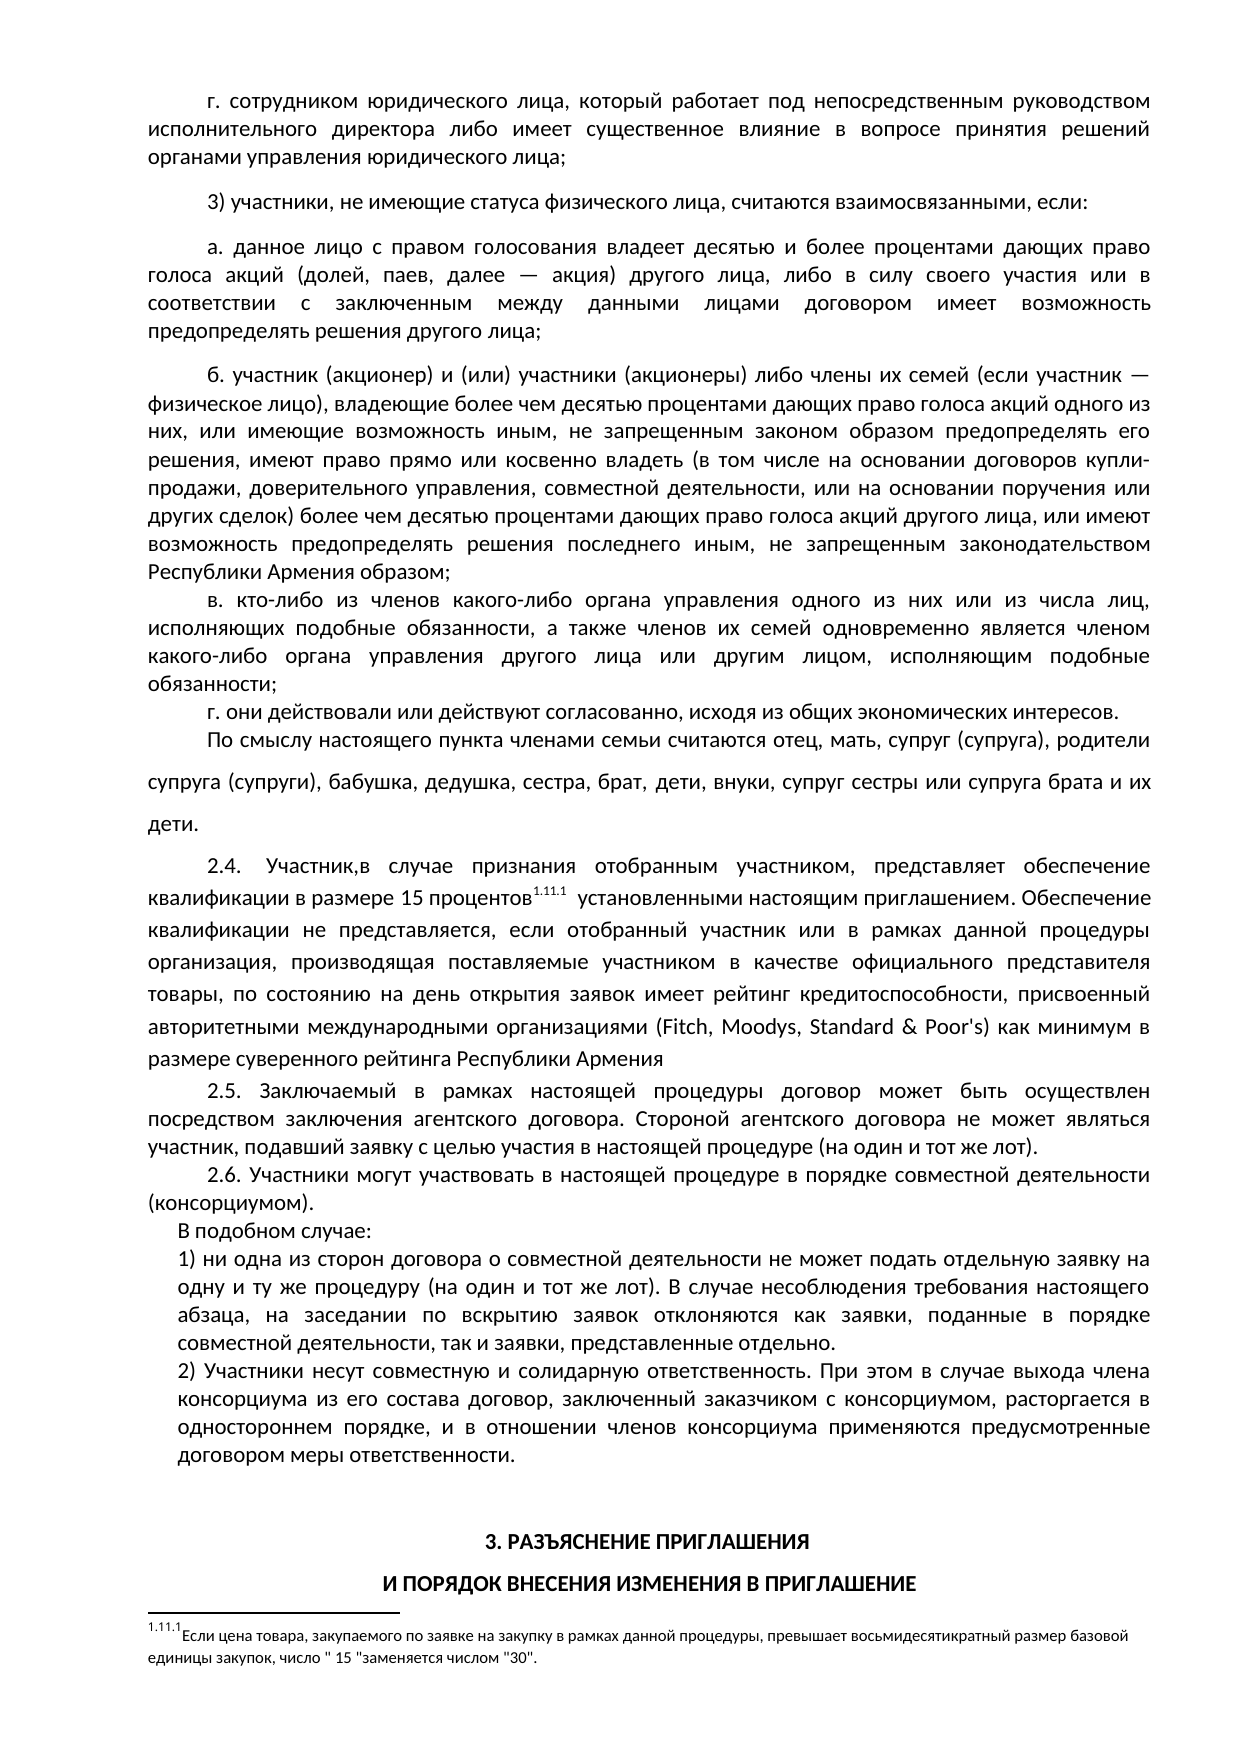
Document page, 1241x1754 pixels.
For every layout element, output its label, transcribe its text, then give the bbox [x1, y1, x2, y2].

text 1) ни одна из сторон договора о совместной деятельности не может подать отдельную заявку на одну и ту же процедуру (на один и тот же лот). В случае несоблюдения требования настоящего абзаца, на заседании по вскрытию заявок отклоняются как заявки, поданные в порядке совместной деятельности, так и заявки, представленные отдельно. [177, 1244, 1152, 1356]
text 2.5. Заключаемый в рамках настоящей процедуры договор может быть осуществлен посредством заключения агентского договора. Стороной агентского договора не может являться участник, подавший заявку с целью участия в настоящей процедуре (на один и тот же лот). [148, 1076, 1152, 1160]
text 2.6. Участники могут участвовать в настоящей процедуре в порядке совместной деятельности (консорциумом). [148, 1160, 1152, 1216]
text 2) Участники несут совместную и солидарную ответственность. При этом в случае выхода члена консорциума из его состава договор, заключенный заказчиком с консорциумом, расторгается в одностороннем порядке, и в отношении членов консорциума применяются предусмотренные договором меры ответственности. [177, 1356, 1152, 1468]
text 2.4. Участник,в случае признания отобранным участником, представляет обеспечение квалификации в размере 15 процентов1.1 установленными настоящим приглашением. Обеспечение квалификации не представляется, если отобранный участник или в рамках данной процедуры организация, производящая поставляемые участником в качестве официального представителя товары, по состоянию на день открытия заявок имеет рейтинг кредитоспособности, присвоенный авторитетными международными организациями (Fitch, Moodys, Standard & Poor's) как минимум в размере суверенного рейтинга Республики Армения [148, 851, 1152, 1072]
text г. они действовали или действуют согласованно, исходя из общих экономических интересов. [148, 697, 1152, 725]
text 3) участники, не имеющие статуса физического лица, считаются взаимосвязанными, если: [148, 187, 1152, 215]
text г. сотрудником юридического лица, который работает под непосредственным руководством исполнительного директора либо имеет существенное влияние в вопросе принятия решений органами управления юридического лица; [148, 86, 1152, 171]
text По смыслу настоящего пункта членами семьи считаются отец, мать, супруг (супруга), родители супруга (супруги), бабушка, дедушка, сестра, брат, дети, внуки, супруг сестры или супруга брата и их дети. [148, 725, 1152, 837]
text в. кто-либо из членов какого-либо органа управления одного из них или из числа лиц, исполняющих подобные обязанности, а также членов их семей одновременно является членом какого-либо органа управления другого лица или другим лицом, исполняющим подобные обязанности; [148, 585, 1152, 697]
text а. данное лицо с правом голосования владеет десятью и более процентами дающих право голоса акций (долей, паев, далее — акция) другого лица, либо в силу своего участия или в соответствии с заключенным между данными лицами договором имеет возможность предопределять решения другого лица; [148, 232, 1152, 344]
text б. участник (акционер) и (или) участники (акционеры) либо члены их семей (если участник — физическое лицо), владеющие более чем десятью процентами дающих право голоса акций одного из них, или имеющие возможность иным, не запрещенным законом образом предопределять его решения, имеют право прямо или косвенно владеть (в том числе на основании договоров купли-продажи, доверительного управления, совместной деятельности, или на основании поручения или других сделок) более чем десятью процентами дающих право голоса акций другого лица, или имеют возможность предопределять решения последнего иным, не запрещенным законодательством Республики Армения образом; [148, 361, 1152, 585]
text 3. РАЗЪЯСНЕНИЕ ПРИГЛАШЕНИЯ И ПОРЯДОК ВНЕСЕНИЯ ИЗМЕНЕНИЯ В ПРИГЛАШЕНИЕ [148, 1527, 1152, 1597]
text В подобном случае: [177, 1216, 1152, 1244]
